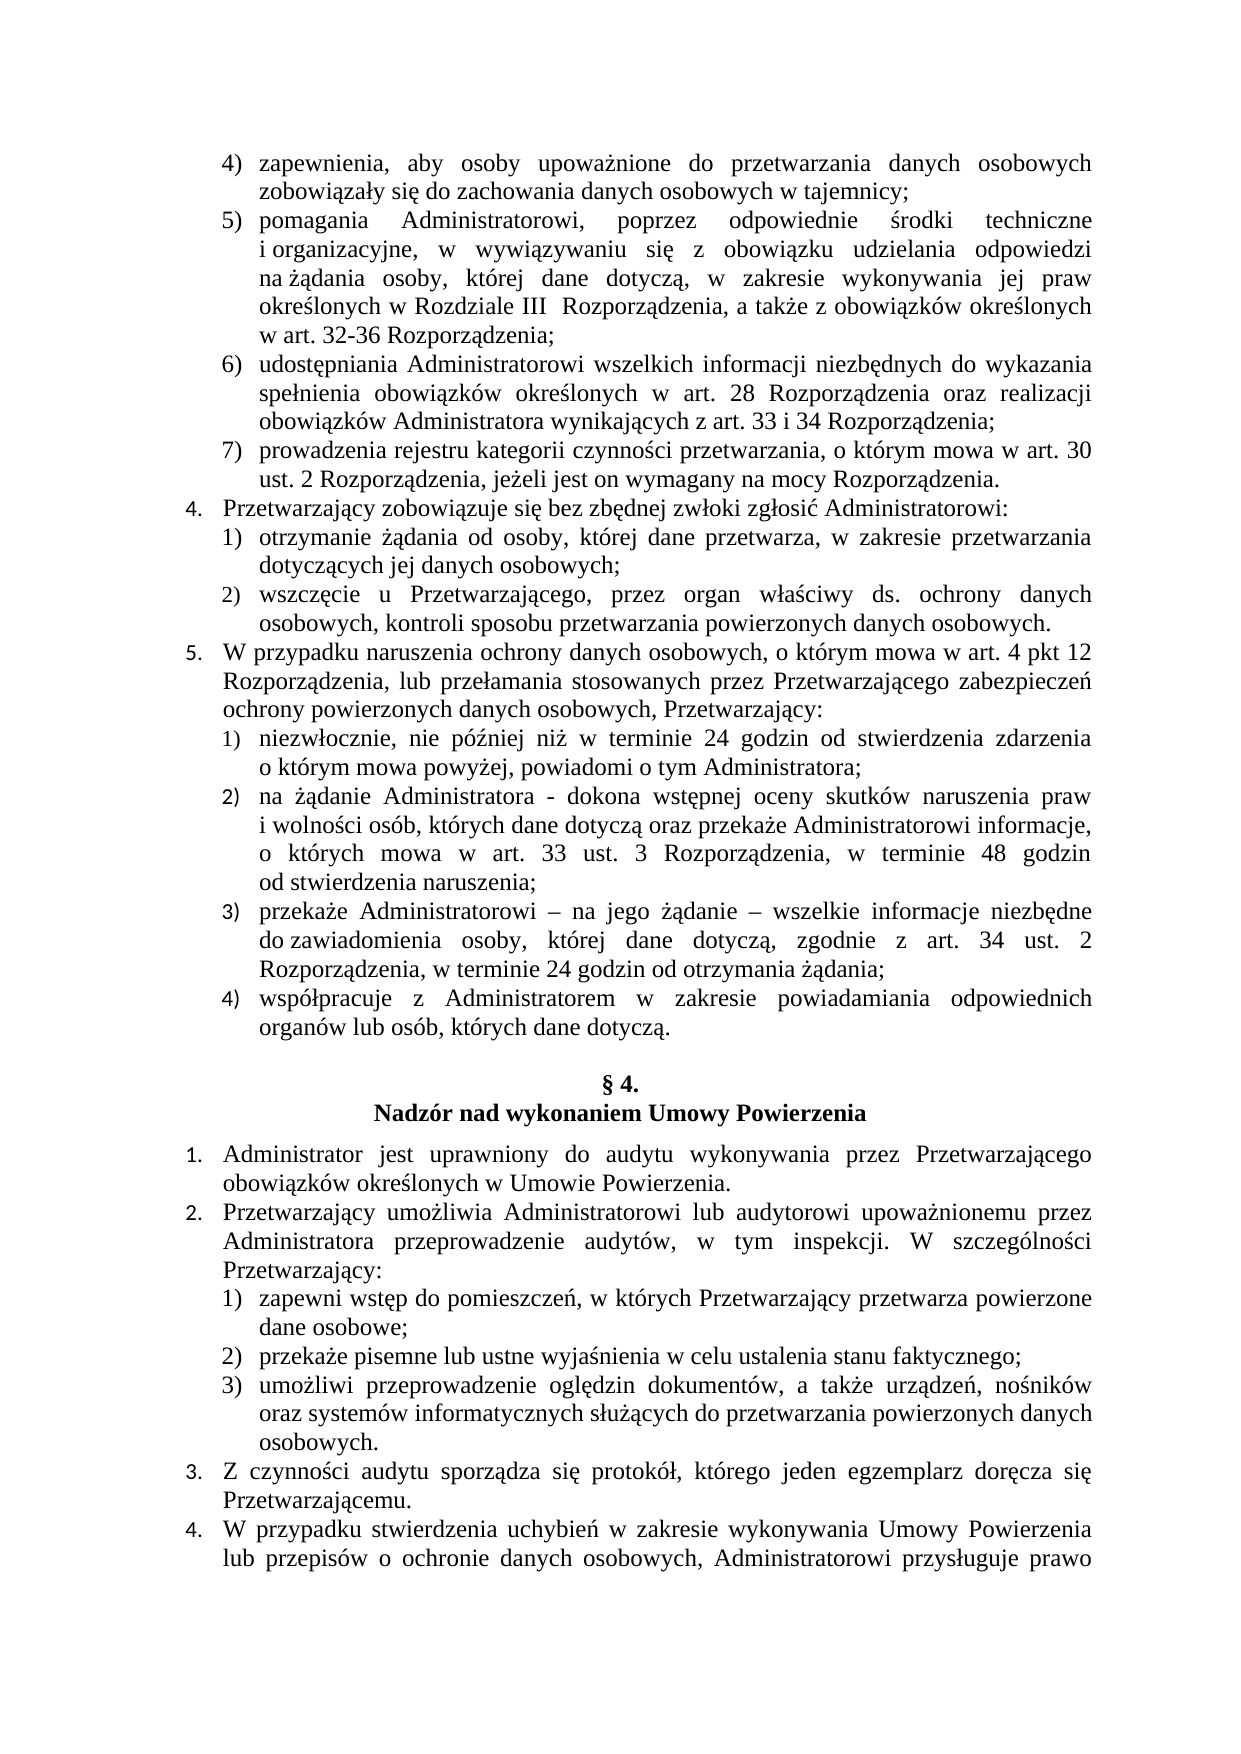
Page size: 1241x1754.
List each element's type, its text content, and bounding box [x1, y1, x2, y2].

list Przetwarzający zobowiązuje się bez zbędnej zwłoki zgłosić Administratorowi: [185, 493, 1093, 522]
list W przypadku naruszenia ochrony danych osobowych, o którym mowa w art. 4 pkt 12 Rozporządzenia, lub przełamania stosowanych przez Przetwarzającego zabezpieczeń ochrony powierzonych danych osobowych, Przetwarzający: [185, 637, 1093, 723]
list umożliwi przeprowadzenie oględzin dokumentów, a także urządzeń, nośników oraz systemów informatycznych służących do przetwarzania powierzonych danych osobowych. [221, 1370, 1093, 1456]
list prowadzenia rejestru kategorii czynności przetwarzania, o którym mowa w art. 30 ust. 2 Rozporządzenia, jeżeli jest on wymagany na mocy Rozporządzenia. [221, 435, 1093, 493]
list Przetwarzający umożliwia Administratorowi lub audytorowi upoważnionemu przez Administratora przeprowadzenie audytów, w tym inspekcji. W szczególności Przetwarzający: [185, 1197, 1093, 1283]
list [185, 1514, 1093, 1572]
list Administrator jest uprawniony do audytu wykonywania przez Przetwarzającego obowiązków określonych w Umowie Powierzenia. [185, 1139, 1093, 1197]
list przekaże Administratorowi – na jego żądanie – wszelkie informacje niezbędne do zawiadomienia osoby, której dane dotyczą, zgodnie z art. 34 ust. 2 Rozporządzenia, w terminie 24 godzin od otrzymania żądania; [221, 896, 1093, 983]
list otrzymanie żądania od osoby, której dane przetwarza, w zakresie przetwarzania dotyczących jej danych osobowych; [221, 522, 1093, 579]
list Z czynności audytu sporządza się protokół, którego jeden egzemplarz doręcza się Przetwarzającemu. [185, 1456, 1093, 1514]
text § 4. [148, 1069, 1093, 1098]
text Nadzór nad wykonaniem Umowy Powierzenia [148, 1098, 1093, 1127]
list zapewnienia, aby osoby upoważnione do przetwarzania danych osobowych zobowiązały się do zachowania danych osobowych w tajemnicy; [221, 148, 1093, 205]
list pomagania Administratorowi, poprzez odpowiednie środki techniczne i organizacyjne, w wywiązywaniu się z obowiązku udzielania odpowiedzi na żądania osoby, której dane dotyczą, w zakresie wykonywania jej praw określonych w Rozdziale III Rozporządzenia, a także z obowiązków określonych w art. 32-36 Rozporządzenia; [221, 205, 1093, 349]
list przekaże pisemne lub ustne wyjaśnienia w celu ustalenia stanu faktycznego; [221, 1341, 1093, 1370]
list na żądanie Administratora - dokona wstępnej oceny skutków naruszenia praw i wolności osób, których dane dotyczą oraz przekaże Administratorowi informacje, o których mowa w art. 33 ust. 3 Rozporządzenia, w terminie 48 godzin od stwierdzenia naruszenia; [221, 781, 1093, 896]
list wszczęcie u Przetwarzającego, przez organ właściwy ds. ochrony danych osobowych, kontroli sposobu przetwarzania powierzonych danych osobowych. [221, 579, 1093, 637]
list udostępniania Administratorowi wszelkich informacji niezbędnych do wykazania spełnienia obowiązków określonych w art. 28 Rozporządzenia oraz realizacji obowiązków Administratora wynikających z art. 33 i 34 Rozporządzenia; [221, 349, 1093, 435]
list niezwłocznie, nie później niż w terminie 24 godzin od stwierdzenia zdarzenia o którym mowa powyżej, powiadomi o tym Administratora; [221, 723, 1093, 781]
list zapewni wstęp do pomieszczeń, w których Przetwarzający przetwarza powierzone dane osobowe; [221, 1283, 1093, 1341]
list współpracuje z Administratorem w zakresie powiadamiania odpowiednich organów lub osób, których dane dotyczą. [221, 983, 1093, 1040]
